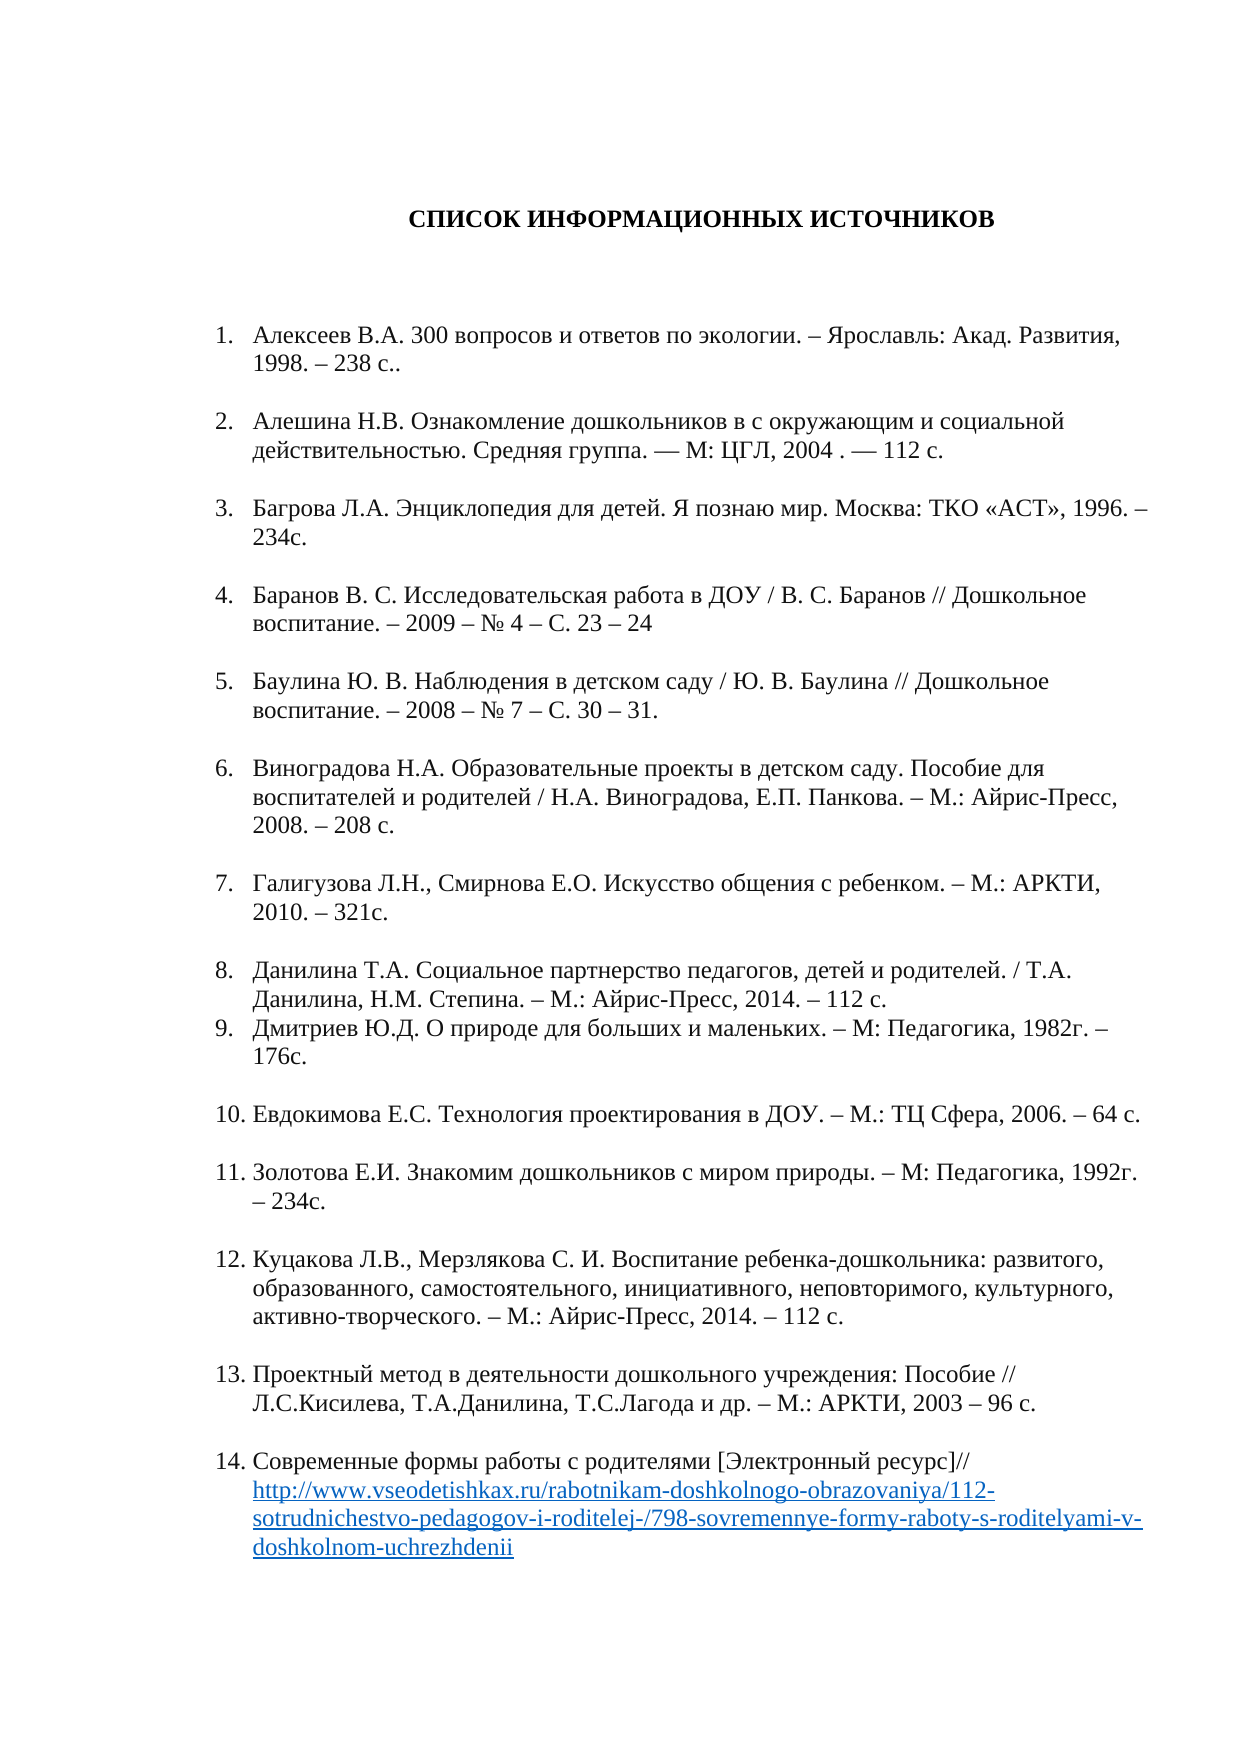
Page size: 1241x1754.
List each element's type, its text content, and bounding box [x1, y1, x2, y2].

list Багрова Л.А. Энциклопедия для детей. Я познаю мир. Москва: ТКО «АСТ», 1996. – 234с. [215, 493, 1152, 551]
list Куцакова Л.В., Мерзлякова С. И. Воспитание ребенка-дошкольника: развитого, образованного, самостоятельного, инициативного, неповторимого, культурного, активно-творческого. – М.: Айрис-Пресс, 2014. – 112 с. [215, 1244, 1152, 1330]
list Баранов В. С. Исследовательская работа в ДОУ / В. С. Баранов // Дошкольное воспитание. – 2009 – № 4 – С. 23 – 24 [215, 580, 1152, 637]
list Алешина Н.В. Ознакомление дошкольников в с окружающим и социальной действительностью. Средняя группа. — М: ЦГЛ, 2004 . — 112 с. [215, 406, 1152, 464]
list Галигузова Л.Н., Смирнова Е.О. Искусство общения с ребенком. – М.: АРКТИ, 2010. – 321с. [215, 868, 1152, 926]
list Алексеев В.А. 300 вопросов и ответов по экологии. – Ярославль: Акад. Развития, 1998. – 238 с.. [215, 320, 1152, 377]
list Современные формы работы с родителями [Электронный ресурс]// http://www.vseodetishkax.ru/rabotnikam-doshkolnogo-obrazovaniya/112-sotrudnichestvo-pedagogov-i-roditelej-/798-sovremennye-formy-raboty-s-roditelyami-v-doshkolnom-uchrezhdenii [215, 1446, 1152, 1561]
list Золотова Е.И. Знакомим дошкольников с миром природы. – М: Педагогика, 1992г. – 234с. [215, 1157, 1152, 1215]
list Евдокимова Е.С. Технология проектирования в ДОУ. – М.: ТЦ Сфера, 2006. – 64 с. [215, 1099, 1152, 1128]
list Данилина Т.А. Социальное партнерство педагогов, детей и родителей. / Т.А. Данилина, Н.М. Степина. – М.: Айрис-Пресс, 2014. – 112 с. [215, 955, 1152, 1013]
list Виноградова Н.А. Образовательные проекты в детском саду. Пособие для воспитателей и родителей / Н.А. Виноградова, Е.П. Панкова. – М.: Айрис-Пресс, 2008. – 208 с. [215, 753, 1152, 839]
list Дмитриев Ю.Д. О природе для больших и маленьких. – М: Педагогика, 1982г. – 176с. [215, 1013, 1152, 1070]
list Баулина Ю. В. Наблюдения в детском саду / Ю. В. Баулина // Дошкольное воспитание. – 2008 – № 7 – С. 30 – 31. [215, 666, 1152, 724]
text СПИСОК ИНФОРМАЦИОННЫХ ИСТОЧНИКОВ [177, 204, 1152, 233]
list Проектный метод в деятельности дошкольного учреждения: Пособие // Л.С.Кисилева, Т.А.Данилина, Т.С.Лагода и др. – М.: АРКТИ, 2003 – 96 с. [215, 1359, 1152, 1417]
